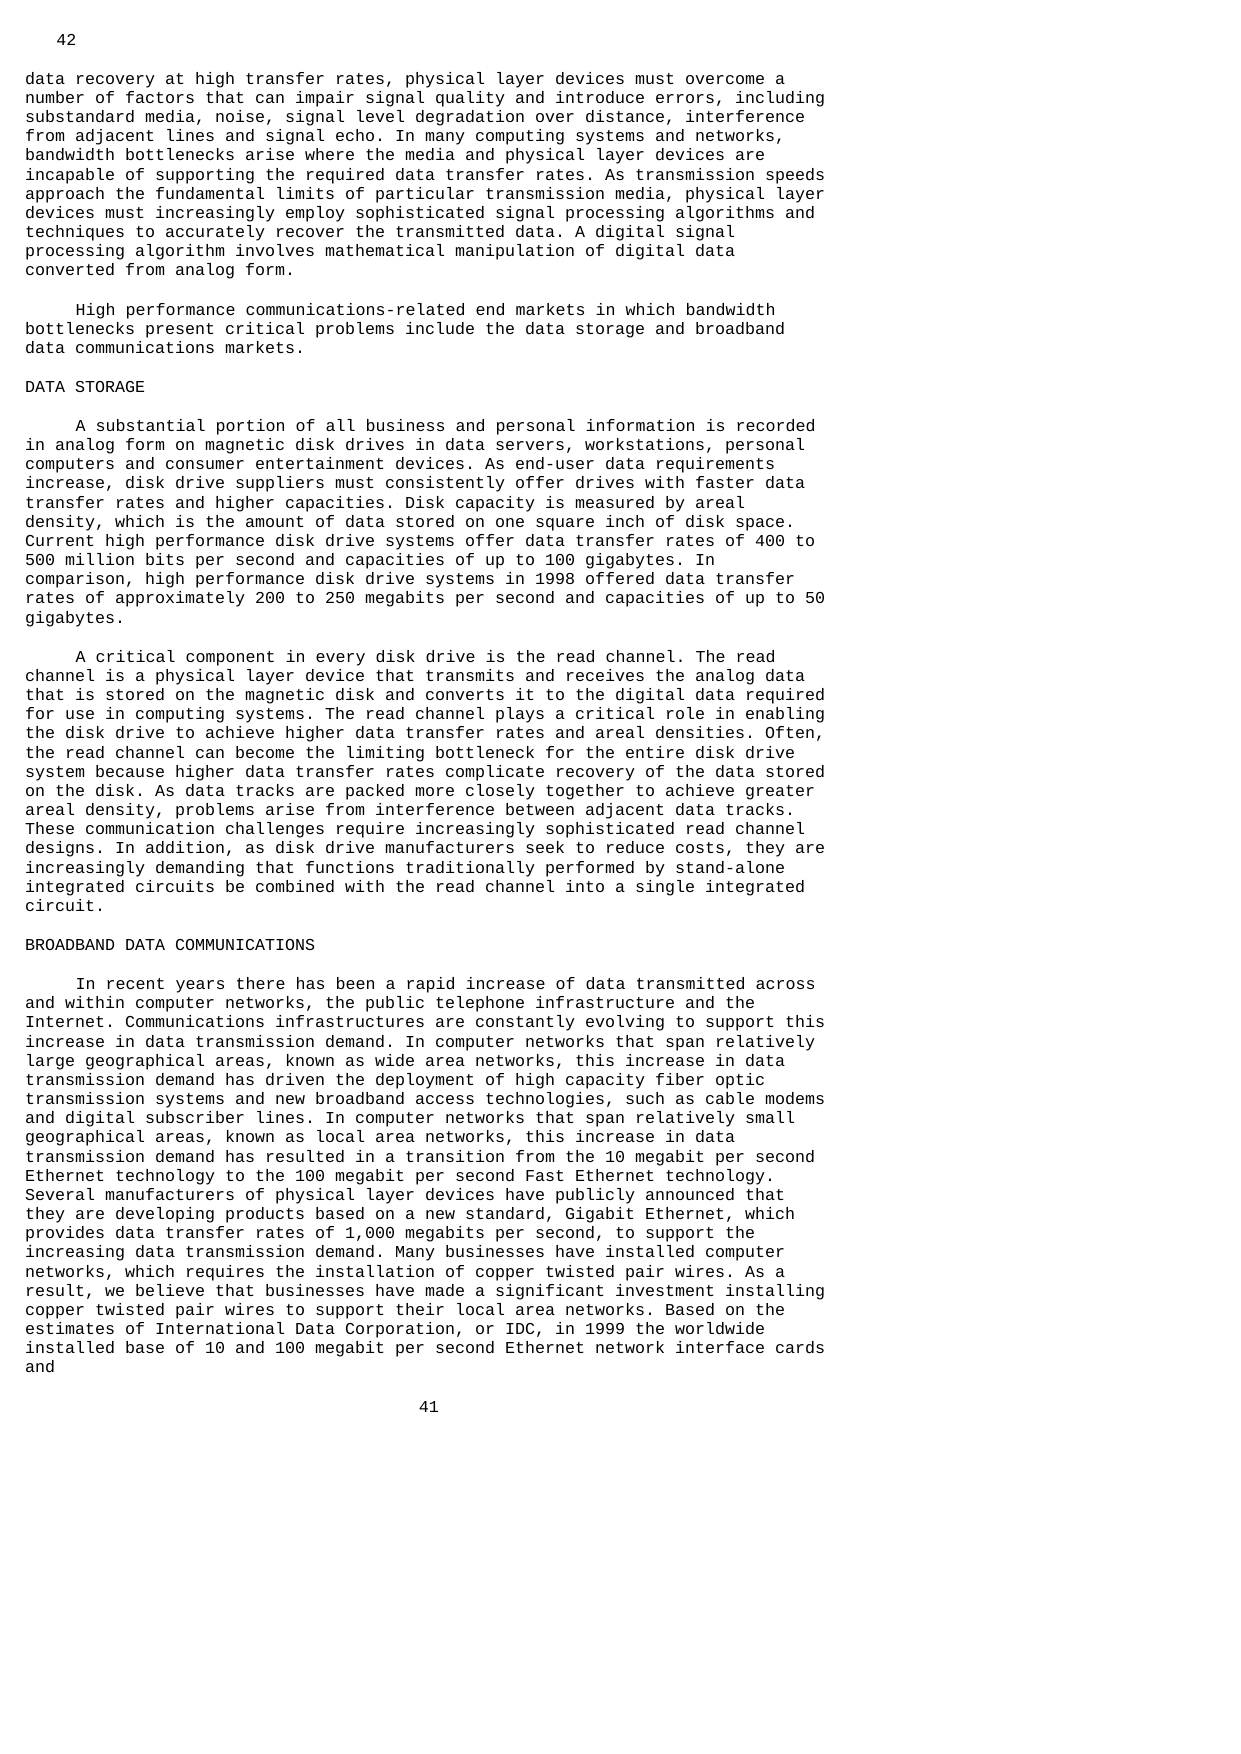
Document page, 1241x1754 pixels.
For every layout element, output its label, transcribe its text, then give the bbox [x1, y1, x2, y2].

text data recovery at high transfer rates, physical layer devices must overcome a number of factors that can impair signal quality and introduce errors, including substandard media, noise, signal level degradation over distance, interference from adjacent lines and signal echo. In many computing systems and networks, bandwidth bottlenecks arise where the media and physical layer devices are incapable of supporting the required data transfer rates. As transmission speeds approach the fundamental limits of particular transmission media, physical layer devices must increasingly employ sophisticated signal processing algorithms and techniques to accurately recover the transmitted data. A digital signal processing algorithm involves mathematical manipulation of digital data converted from analog form. [25, 70, 834, 281]
text DATA STORAGE [25, 379, 1090, 398]
text 41 [419, 1399, 1090, 1418]
text A substantial portion of all business and personal information is recorded in analog form on magnetic disk drives in data servers, workstations, personal computers and consumer entertainment devices. As end-user data requirements increase, disk drive suppliers must consistently offer drives with faster data transfer rates and higher capacities. Disk capacity is measured by areal density, which is the amount of data stored on one square inch of disk space. Current high performance disk drive systems offer data transfer rates of 400 to 500 million bits per second and capacities of up to 100 gigabytes. In comparison, high performance disk drive systems in 1998 offered data transfer rates of approximately 200 to 250 megabits per second and capacities of up to 50 gigabytes. [25, 417, 834, 628]
text In recent years there has been a rapid increase of data transmitted across and within computer networks, the public telephone infrastructure and the Internet. Communications infrastructures are constantly evolving to support this increase in data transmission demand. In computer networks that span relatively large geographical areas, known as wide area networks, this increase in data transmission demand has driven the deployment of high capacity fiber optic transmission systems and new broadband access technologies, such as cable modems and digital subscriber lines. In computer networks that span relatively small geographical areas, known as local area networks, this increase in data transmission demand has resulted in a transition from the 10 megabit per second Ethernet technology to the 100 megabit per second Fast Ethernet technology. Several manufacturers of physical layer devices have publicly announced that they are developing products based on a new standard, Gigabit Ethernet, which provides data transfer rates of 1,000 megabits per second, to support the increasing data transmission demand. Many businesses have installed computer networks, which requires the installation of copper twisted pair wires. As a result, we believe that businesses have made a significant investment installing copper twisted pair wires to support their local area networks. Based on the estimates of International Data Corporation, or IDC, in 1999 the worldwide installed base of 10 and 100 megabit per second Ethernet network interface cards and [25, 976, 834, 1378]
text A critical component in every disk drive is the read channel. The read channel is a physical layer device that transmits and receives the analog data that is stored on the magnetic disk and converts it to the digital data required for use in computing systems. The read channel plays a critical role in enabling the disk drive to achieve higher data transfer rates and areal densities. Often, the read channel can become the limiting bottleneck for the entire disk drive system because higher data transfer rates complicate recovery of the data stored on the disk. As data tracks are packed more closely together to achieve greater areal density, problems arise from interference between adjacent data tracks. These communication challenges require increasingly sophisticated read channel designs. In addition, as disk drive manufacturers seek to reduce costs, they are increasingly demanding that functions traditionally performed by stand-alone integrated circuits be combined with the read channel into a single integrated circuit. [25, 648, 834, 916]
text High performance communications-related end markets in which bandwidth bottlenecks present critical problems include the data storage and broadband data communications markets. [25, 301, 792, 359]
text 42 [56, 32, 1090, 50]
text BROADBAND DATA COMMUNICATIONS [25, 937, 1090, 956]
